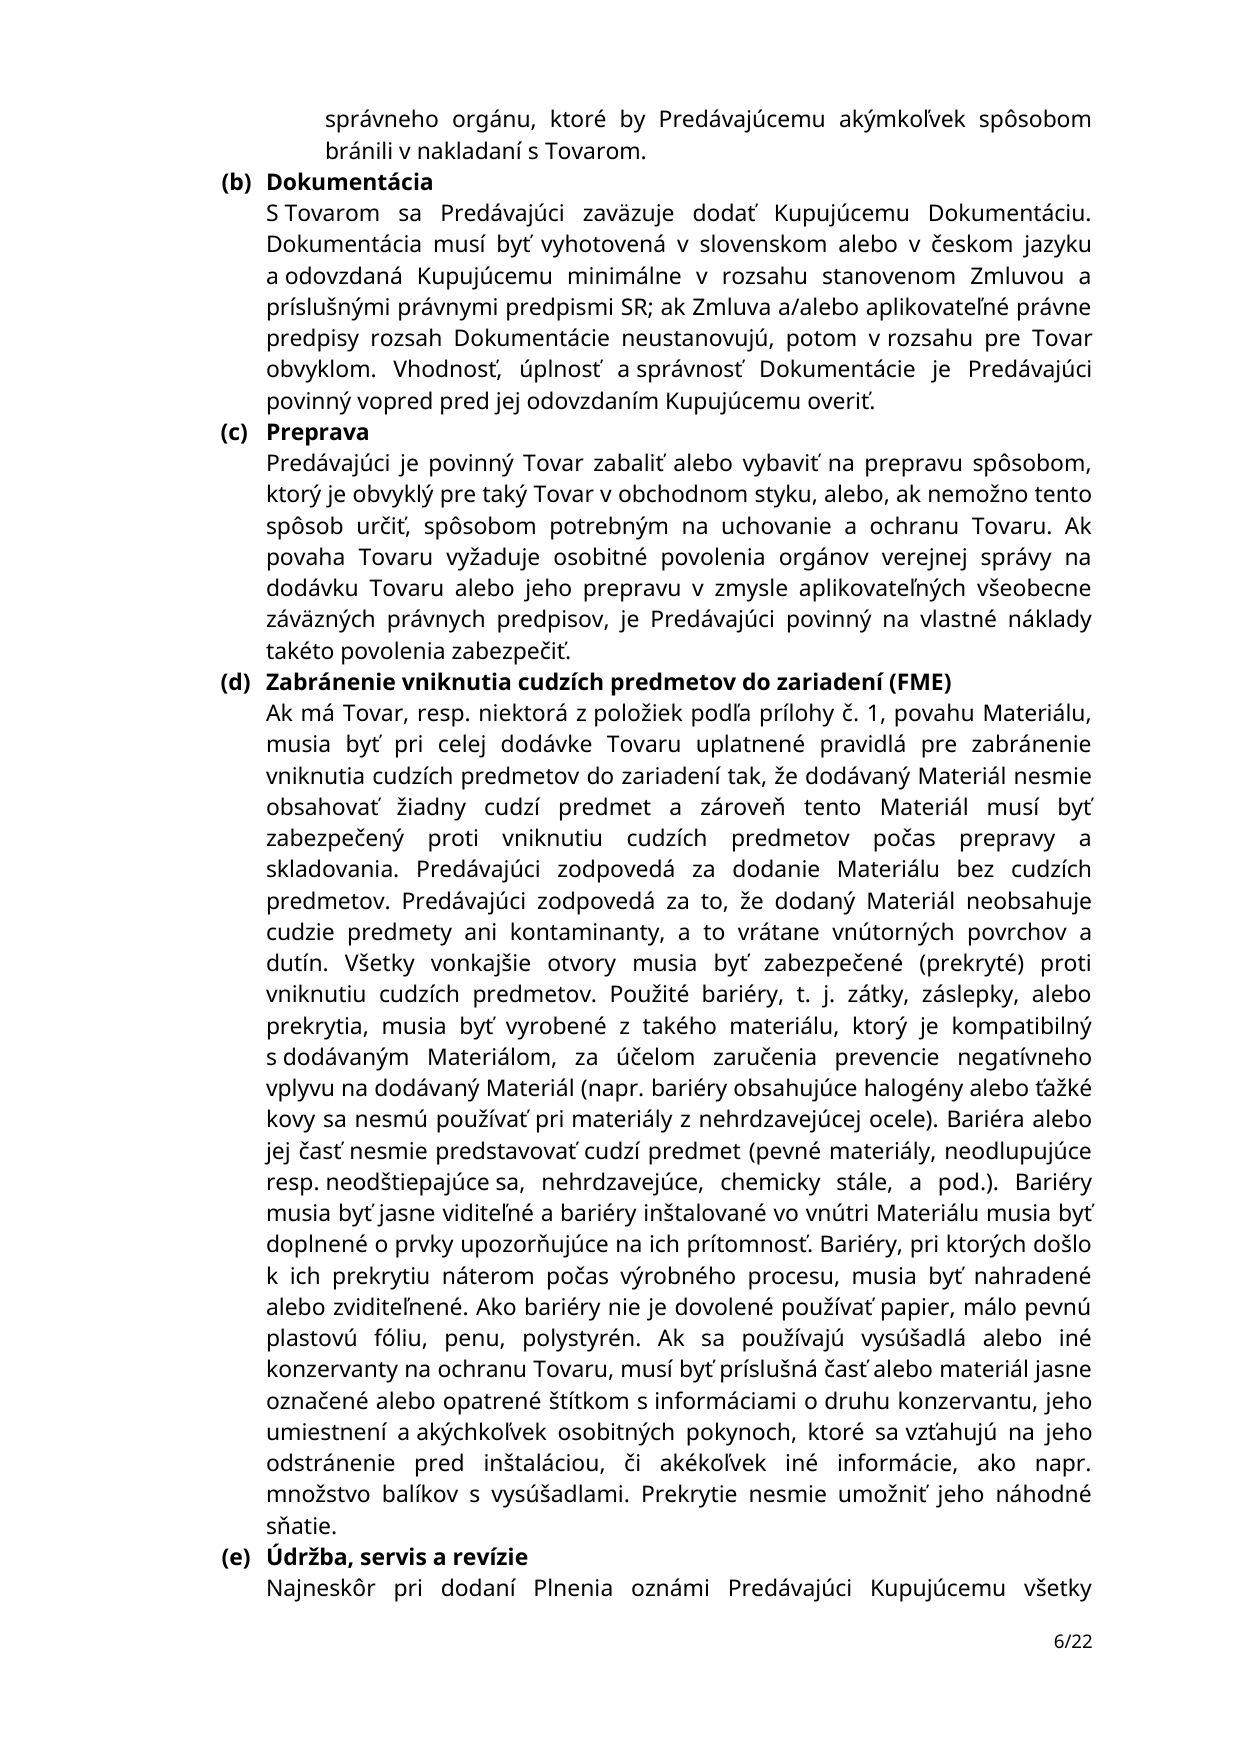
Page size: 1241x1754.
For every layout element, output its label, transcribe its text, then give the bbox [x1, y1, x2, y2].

list Preprava [220, 416, 1093, 447]
list Ak má Tovar, resp. niektorá z položiek podľa prílohy č. 1, povahu Materiálu, musia byť pri celej dodávke Tovaru uplatnené pravidlá pre zabránenie vniknutia cudzích predmetov do zariadení tak, že dodávaný Materiál nesmie obsahovať žiadny cudzí predmet a zároveň tento Materiál musí byť zabezpečený proti vniknutiu cudzích predmetov počas prepravy a skladovania. Predávajúci zodpovedá za dodanie Materiálu bez cudzích predmetov. Predávajúci zodpovedá za to, že dodaný Materiál neobsahuje cudzie predmety ani kontaminanty, a to vrátane vnútorných povrchov a dutín. Všetky vonkajšie otvory musia byť zabezpečené (prekryté) proti vniknutiu cudzích predmetov. Použité bariéry, t. j. zátky, záslepky, alebo prekrytia, musia byť vyrobené z takého materiálu, ktorý je kompatibilný s dodávaným Materiálom, za účelom zaručenia prevencie negatívneho vplyvu na dodávaný Materiál (napr. bariéry obsahujúce halogény alebo ťažké kovy sa nesmú používať pri materiály z nehrdzavejúcej ocele). Bariéra alebo jej časť nesmie predstavovať cudzí predmet (pevné materiály, neodlupujúce resp. neodštiepajúce sa, nehrdzavejúce, chemicky stále, a pod.). Bariéry musia byť jasne viditeľné a bariéry inštalované vo vnútri Materiálu musia byť doplnené o prvky upozorňujúce na ich prítomnosť. Bariéry, pri ktorých došlo k ich prekrytiu náterom počas výrobného procesu, musia byť nahradené alebo zviditeľnené. Ako bariéry nie je dovolené používať papier, málo pevnú plastovú fóliu, penu, polystyrén. Ak sa používajú vysúšadlá alebo iné konzervanty na ochranu Tovaru, musí byť príslušná časť alebo materiál jasne označené alebo opatrené štítkom s informáciami o druhu konzervantu, jeho umiestnení a akýchkoľvek osobitných pokynoch, ktoré sa vzťahujú na jeho odstránenie pred inštaláciou, či akékoľvek iné informácie, ako napr. množstvo balíkov s vysúšadlami. Prekrytie nesmie umožniť jeho náhodné sňatie. [266, 697, 1093, 1541]
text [266, 103, 1093, 166]
list Zabránenie vniknutia cudzích predmetov do zariadení (FME) [220, 666, 1093, 697]
list S Tovarom sa Predávajúci zaväzuje dodať Kupujúcemu Dokumentáciu. Dokumentácia musí byť vyhotovená v slovenskom alebo v českom jazyku a odovzdaná Kupujúcemu minimálne v rozsahu stanovenom Zmluvou a príslušnými právnymi predpismi SR; ak Zmluva a/alebo aplikovateľné právne predpisy rozsah Dokumentácie neustanovujú, potom v rozsahu pre Tovar obvyklom. Vhodnosť, úplnosť a správnosť Dokumentácie je Predávajúci povinný vopred pred jej odovzdaním Kupujúcemu overiť. [266, 197, 1093, 416]
text (e) Údržba, servis a revízie [221, 1541, 1093, 1572]
list Predávajúci je povinný Tovar zabaliť alebo vybaviť na prepravu spôsobom, ktorý je obvyklý pre taký Tovar v obchodnom styku, alebo, ak nemožno tento spôsob určiť, spôsobom potrebným na uchovanie a ochranu Tovaru. Ak povaha Tovaru vyžaduje osobitné povolenia orgánov verejnej správy na dodávku Tovaru alebo jeho prepravu v zmysle aplikovateľných všeobecne záväzných právnych predpisov, je Predávajúci povinný na vlastné náklady takéto povolenia zabezpečiť. [266, 447, 1093, 666]
list Dokumentácia [221, 166, 1093, 197]
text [266, 1572, 1093, 1603]
